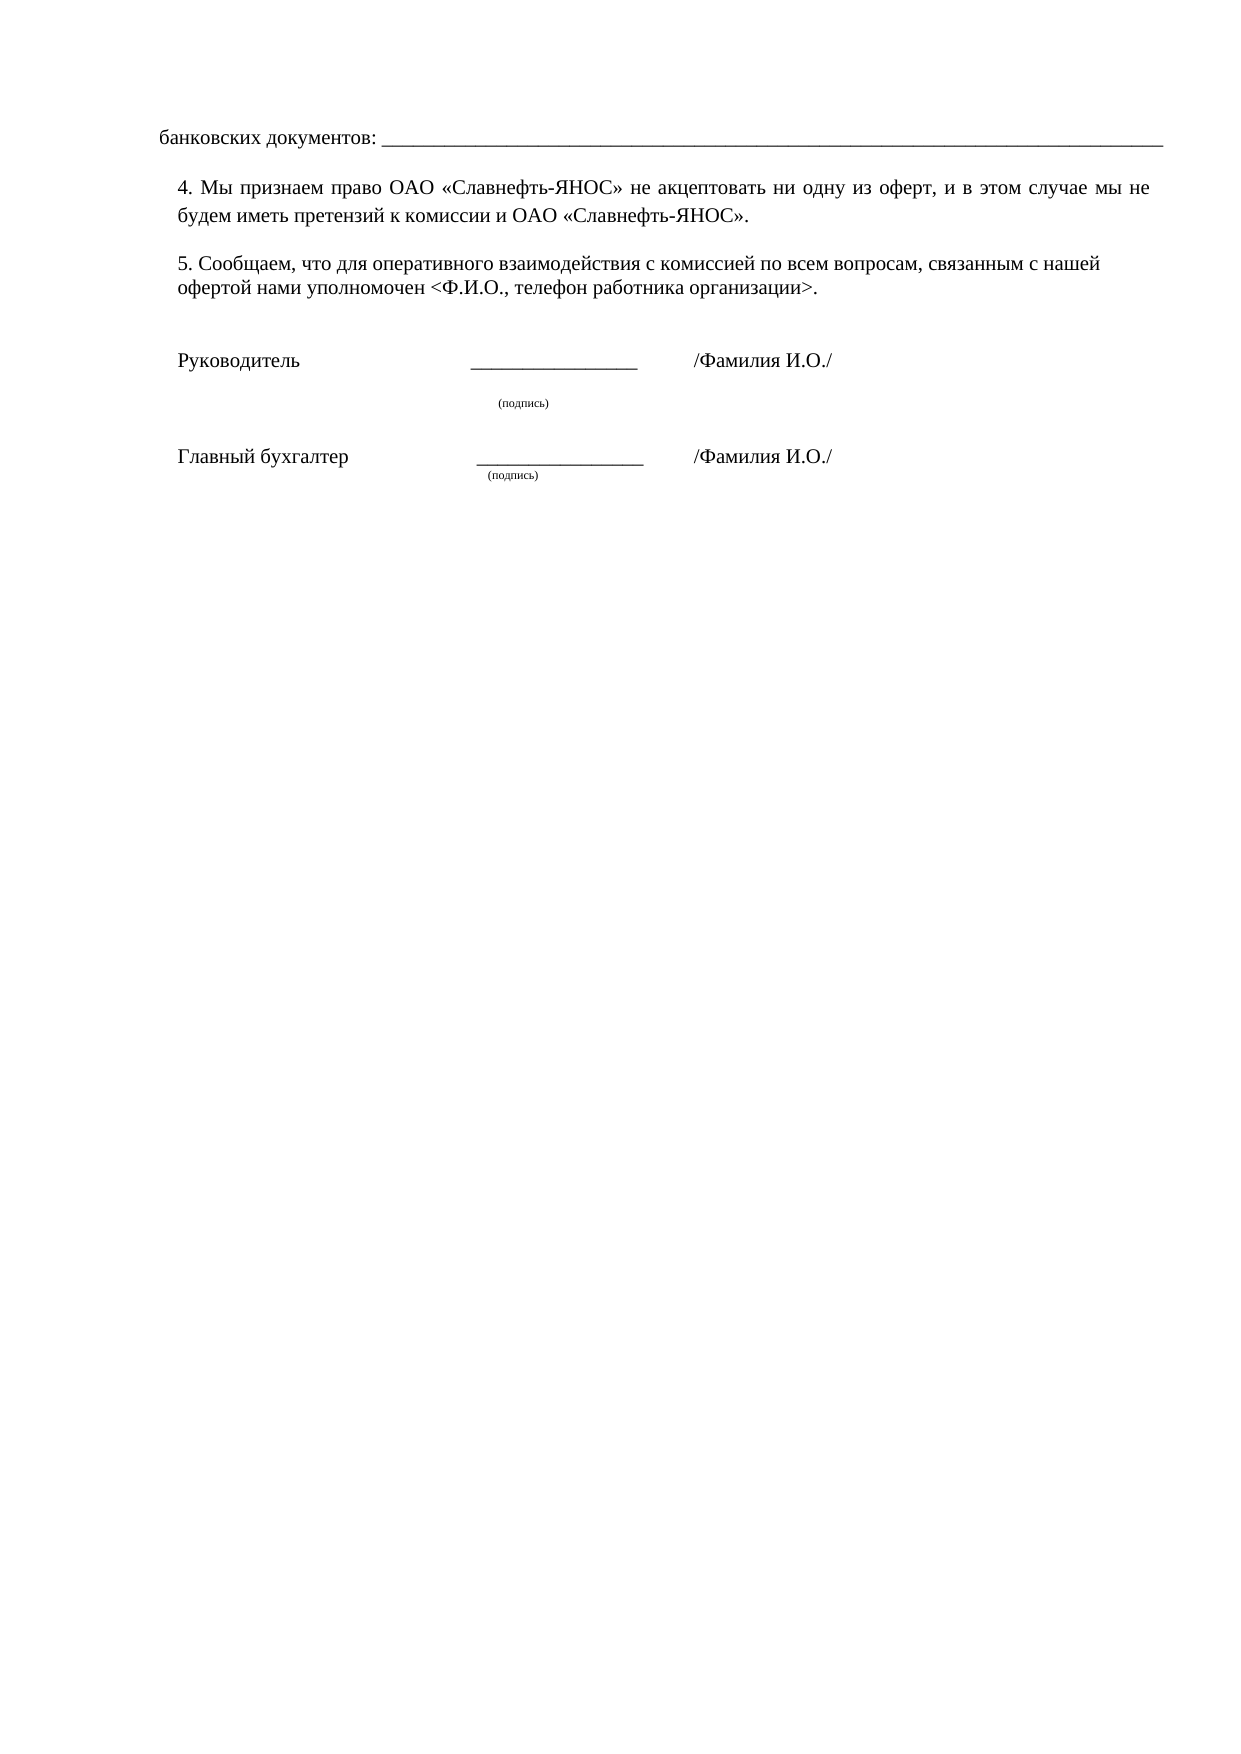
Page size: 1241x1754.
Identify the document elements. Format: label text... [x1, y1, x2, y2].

text 5. Сообщаем, что для оперативного взаимодействия с комиссией по всем вопросам, связанным с нашей офертой нами уполномочен <Ф.И.О., телефон работника организации>. [177, 251, 1152, 299]
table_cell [148, 118, 1181, 175]
text Главный бухгалтер ________________ /Фамилия И.О./ [177, 444, 1152, 468]
text Руководитель ________________ /Фамилия И.О./ [177, 348, 1152, 372]
text (подпись) [177, 468, 1152, 492]
text (подпись) [177, 396, 1152, 420]
text 4. Мы признаем право ОАО «Славнефть-ЯНОС» не акцептовать ни одну из оферт, и в этом случае мы не будем иметь претензий к комиссии и ОАО «Славнефть-ЯНОС». [177, 175, 1152, 227]
